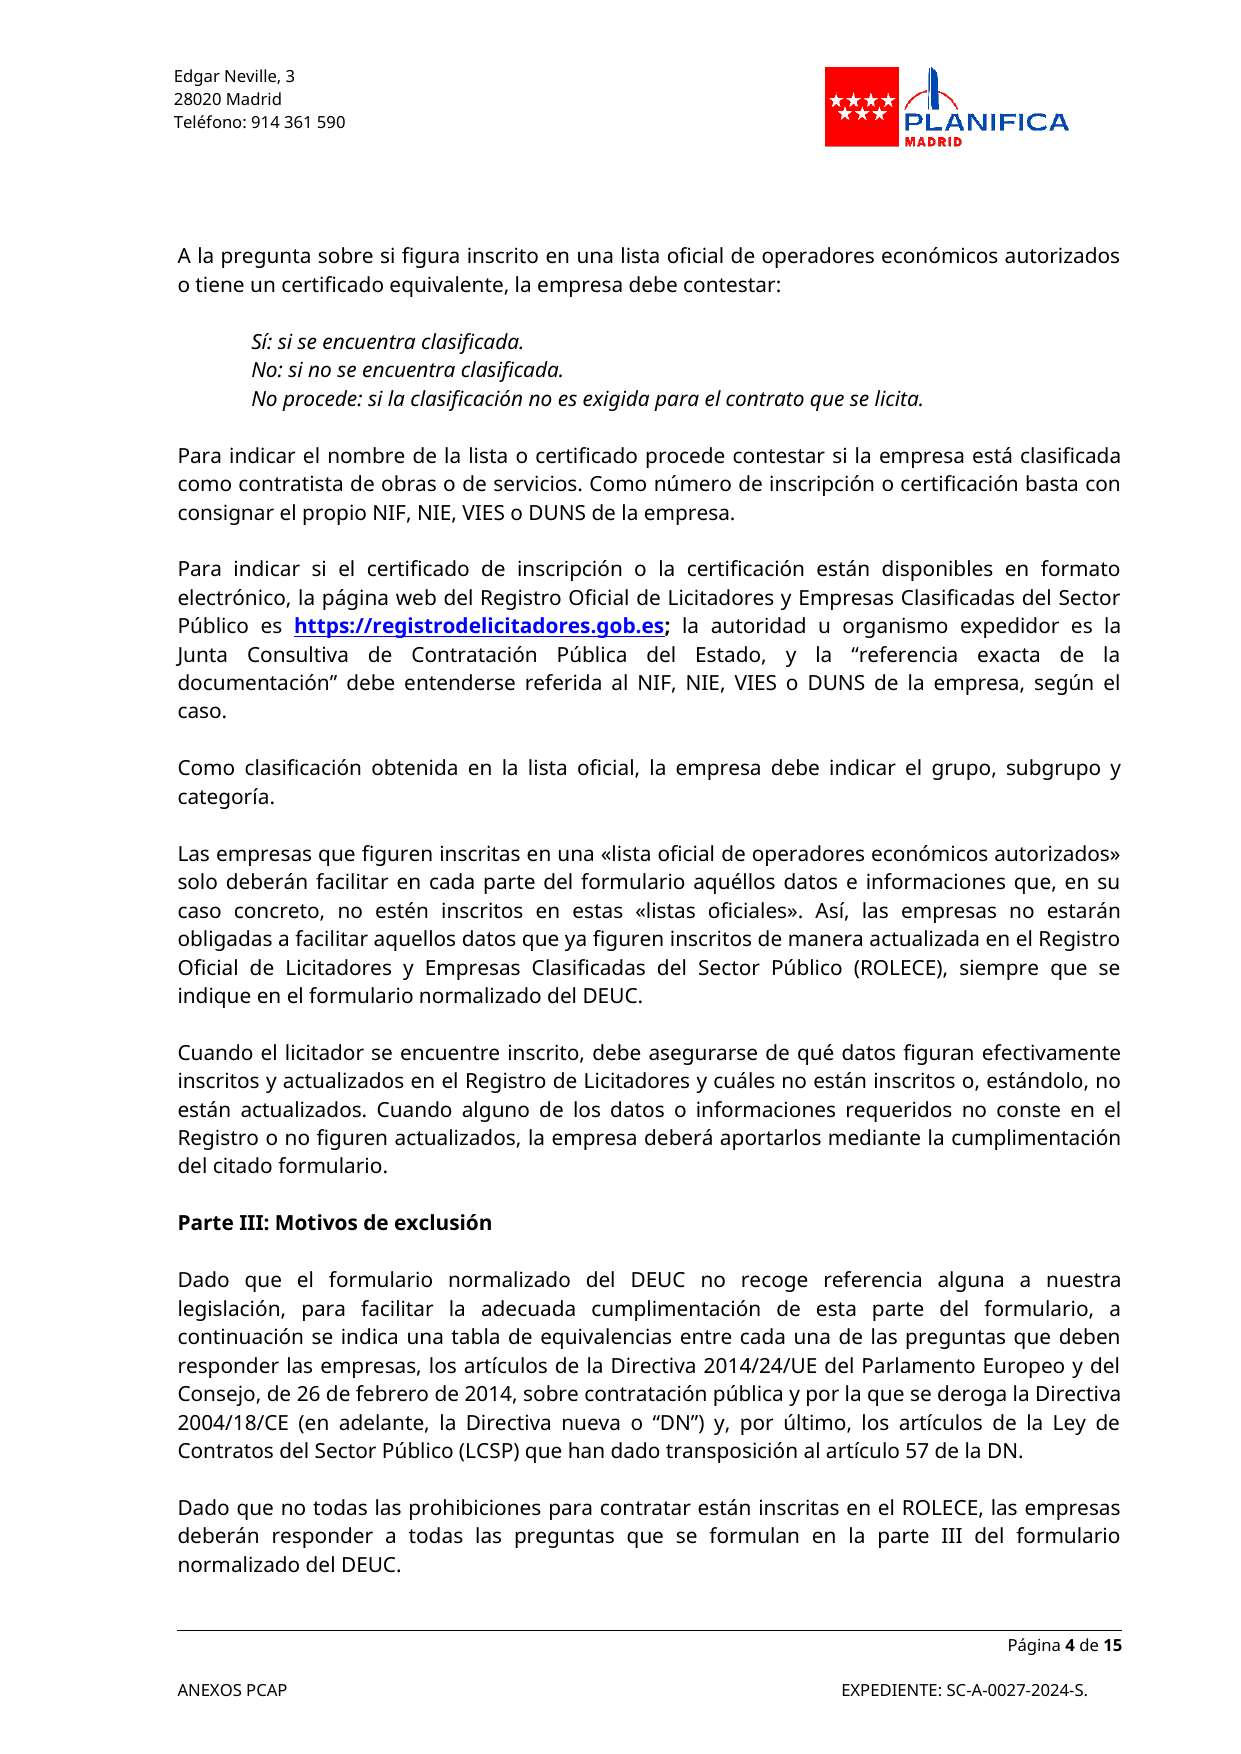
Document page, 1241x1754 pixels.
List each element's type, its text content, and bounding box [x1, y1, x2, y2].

text Las empresas que figuren inscritas en una «lista oficial de operadores económicos autorizados» solo deberán facilitar en cada parte del formulario aquéllos datos e informaciones que, en su caso concreto, no estén inscritos en estas «listas oficiales». Así, las empresas no estarán obligadas a facilitar aquellos datos que ya figuren inscritos de manera actualizada en el Registro Oficial de Licitadores y Empresas Clasificadas del Sector Público (ROLECE), siempre que se indique en el formulario normalizado del DEUC. [177, 839, 1122, 1009]
text No procede: si la clasificación no es exigida para el contrato que se licita. [177, 384, 1122, 412]
picture [824, 66, 1076, 147]
text A la pregunta sobre si figura inscrito en una lista oficial de operadores económicos autorizados o tiene un certificado equivalente, la empresa debe contestar: [177, 242, 1122, 298]
text Parte III: Motivos de exclusión [177, 1208, 1122, 1237]
text Dado que no todas las prohibiciones para contratar están inscritas en el ROLECE, las empresas deberán responder a todas las preguntas que se formulan en la parte III del formulario normalizado del DEUC. [177, 1493, 1122, 1578]
text Sí: si se encuentra clasificada. [177, 327, 1122, 355]
text Dado que el formulario normalizado del DEUC no recoge referencia alguna a nuestra legislación, para facilitar la adecuada cumplimentación de esta parte del formulario, a continuación se indica una tabla de equivalencias entre cada una de las preguntas que deben responder las empresas, los artículos de la Directiva 2014/24/UE del Parlamento Europeo y del Consejo, de 26 de febrero de 2014, sobre contratación pública y por la que se deroga la Directiva 2004/18/CE (en adelante, la Directiva nueva o “DN”) y, por último, los artículos de la Ley de Contratos del Sector Público (LCSP) que han dado transposición al artículo 57 de la DN. [177, 1265, 1122, 1464]
text Cuando el licitador se encuentre inscrito, debe asegurarse de qué datos figuran efectivamente inscritos y actualizados en el Registro de Licitadores y cuáles no están inscritos o, estándolo, no están actualizados. Cuando alguno de los datos o informaciones requeridos no conste en el Registro o no figuren actualizados, la empresa deberá aportarlos mediante la cumplimentación del citado formulario. [177, 1038, 1122, 1180]
text No: si no se encuentra clasificada. [177, 355, 1122, 384]
text Para indicar el nombre de la lista o certificado procede contestar si la empresa está clasificada como contratista de obras o de servicios. Como número de inscripción o certificación basta con consignar el propio NIF, NIE, VIES o DUNS de la empresa. [177, 441, 1122, 526]
text Para indicar si el certificado de inscripción o la certificación están disponibles en formato electrónico, la página web del Registro Oficial de Licitadores y Empresas Clasificadas del Sector Público es https://registrodelicitadores.gob.es; la autoridad u organismo expedidor es la Junta Consultiva de Contratación Pública del Estado, y la “referencia exacta de la documentación” debe entenderse referida al NIF, NIE, VIES o DUNS de la empresa, según el caso. [177, 554, 1122, 725]
text Como clasificación obtenida en la lista oficial, la empresa debe indicar el grupo, subgrupo y categoría. [177, 753, 1122, 810]
